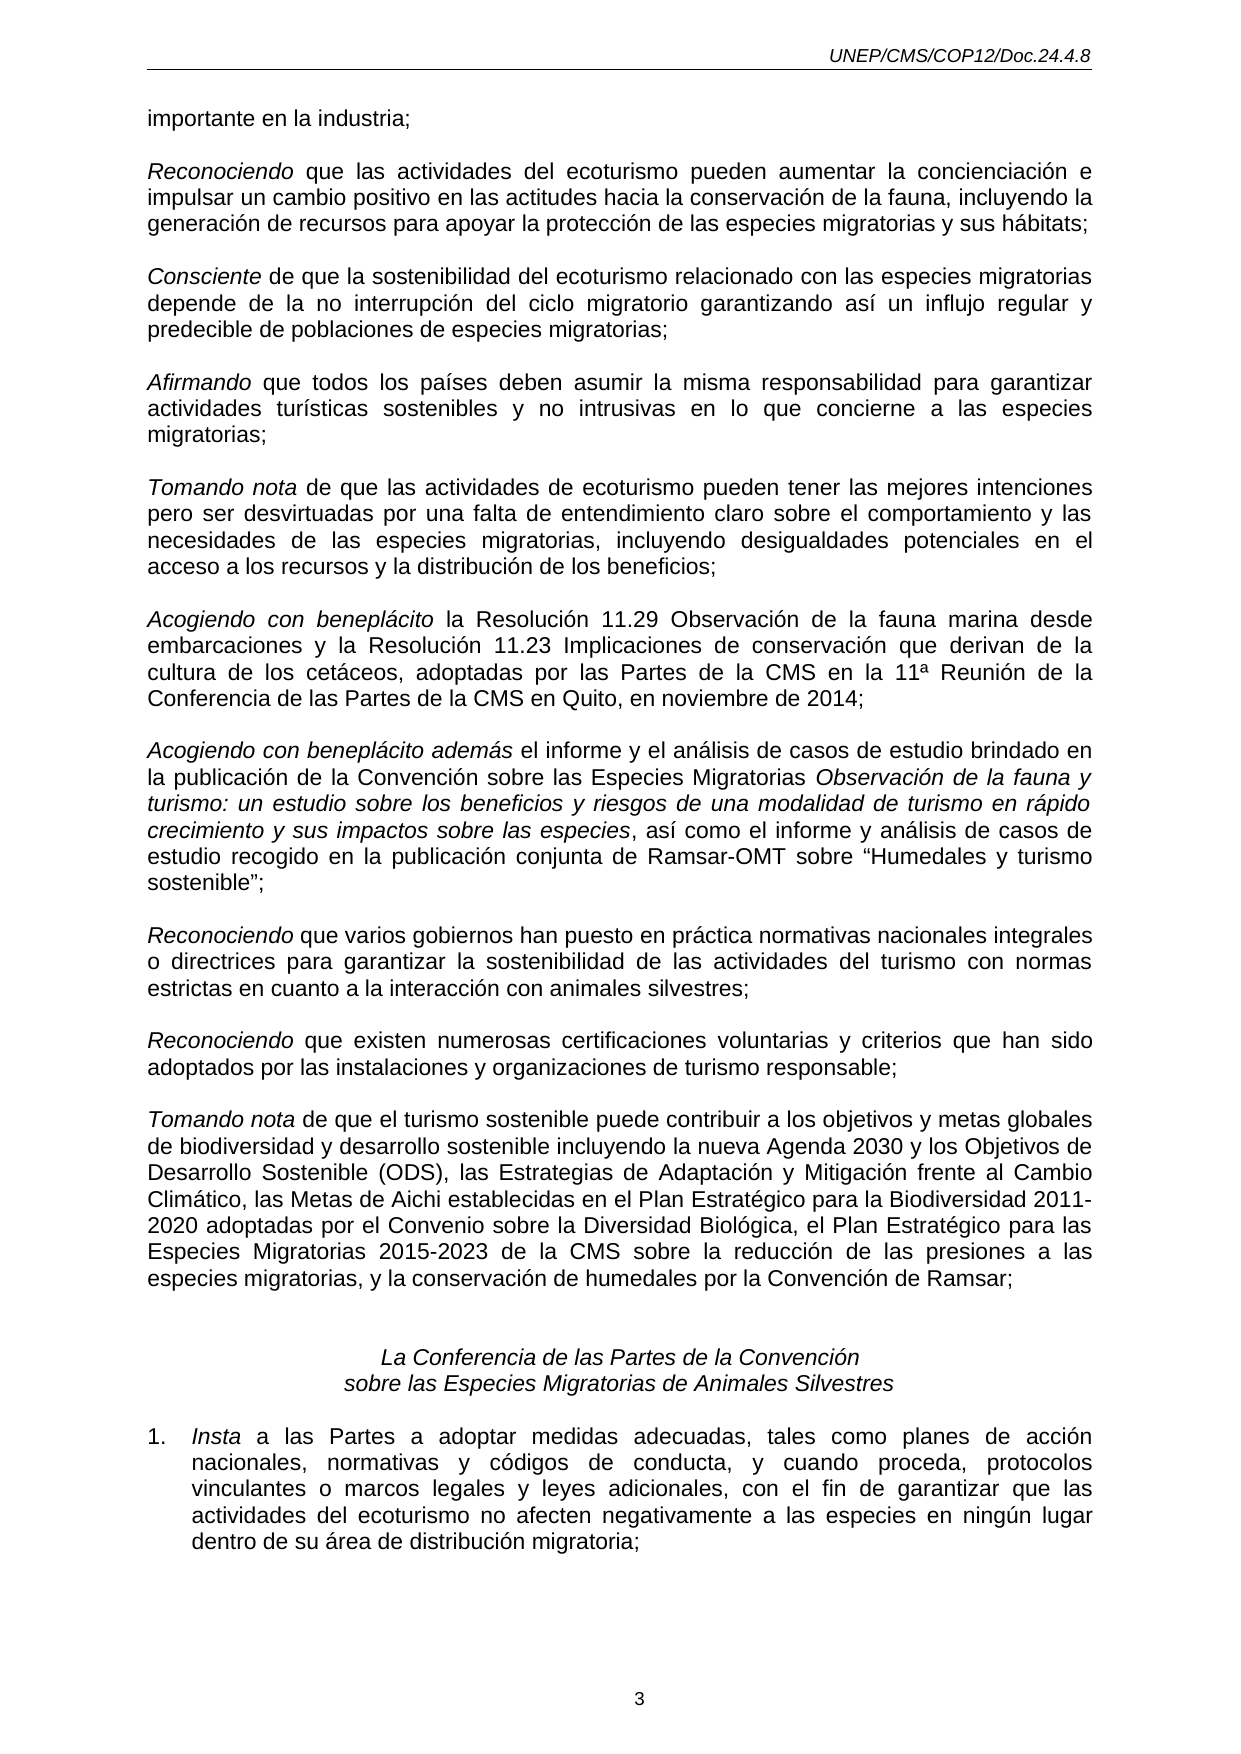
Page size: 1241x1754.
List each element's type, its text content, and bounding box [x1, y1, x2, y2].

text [147, 105, 1093, 131]
text Reconociendo que las actividades del ecoturismo pueden aumentar la concienciación e impulsar un cambio positivo en las actitudes hacia la conservación de la fauna, incluyendo la generación de recursos para apoyar la protección de las especies migratorias y sus hábitats; [147, 158, 1093, 237]
text Reconociendo que existen numerosas certificaciones voluntarias y criterios que han sido adoptados por las instalaciones y organizaciones de turismo responsable; [147, 1027, 1093, 1080]
text sobre las Especies Migratorias de Animales Silvestres [147, 1370, 1093, 1396]
text Consciente de que la sostenibilidad del ecoturismo relacionado con las especies migratorias depende de la no interrupción del ciclo migratorio garantizando así un influjo regular y predecible de poblaciones de especies migratorias; [147, 263, 1093, 342]
text Afirmando que todos los países deben asumir la misma responsabilidad para garantizar actividades turísticas sostenibles y no intrusivas en lo que concierne a las especies migratorias; [147, 368, 1093, 448]
list Insta a las Partes a adoptar medidas adecuadas, tales como planes de acción nacionales, normativas y códigos de conducta, y cuando proceda, protocolos vinculantes o marcos legales y leyes adicionales, con el fin de garantizar que las actividades del ecoturismo no afecten negativamente a las especies en ningún lugar dentro de su área de distribución migratoria; [147, 1423, 1093, 1554]
text Tomando nota de que el turismo sostenible puede contribuir a los objetivos y metas globales de biodiversidad y desarrollo sostenible incluyendo la nueva Agenda 2030 y los Objetivos de Desarrollo Sostenible (ODS), las Estrategias de Adaptación y Mitigación frente al Cambio Climático, las Metas de Aichi establecidas en el Plan Estratégico para la Biodiversidad 2011-2020 adoptadas por el Convenio sobre la Diversidad Biológica, el Plan Estratégico para las Especies Migratorias 2015-2023 de la CMS sobre la reducción de las presiones a las especies migratorias, y la conservación de humedales por la Convención de Ramsar; [147, 1106, 1093, 1291]
text La Conferencia de las Partes de la Convención [147, 1344, 1093, 1370]
text Tomando nota de que las actividades de ecoturismo pueden tener las mejores intenciones pero ser desvirtuadas por una falta de entendimiento claro sobre el comportamiento y las necesidades de las especies migratorias, incluyendo desigualdades potenciales en el acceso a los recursos y la distribución de los beneficios; [147, 474, 1093, 579]
text Acogiendo con beneplácito además el informe y el análisis de casos de estudio brindado en la publicación de la Convención sobre las Especies Migratorias Observación de la fauna y turismo: un estudio sobre los beneficios y riesgos de una modalidad de turismo en rápido crecimiento y sus impactos sobre las especies, así como el informe y análisis de casos de estudio recogido en la publicación conjunta de Ramsar-OMT sobre “Humedales y turismo sostenible”; [147, 737, 1093, 896]
text Acogiendo con beneplácito la Resolución 11.29 Observación de la fauna marina desde embarcaciones y la Resolución 11.23 Implicaciones de conservación que derivan de la cultura de los cetáceos, adoptadas por las Partes de la CMS en la 11ª Reunión de la Conferencia de las Partes de la CMS en Quito, en noviembre de 2014; [147, 606, 1093, 711]
text Reconociendo que varios gobiernos han puesto en práctica normativas nacionales integrales o directrices para garantizar la sostenibilidad de las actividades del turismo con normas estrictas en cuanto a la interacción con animales silvestres; [147, 922, 1093, 1001]
